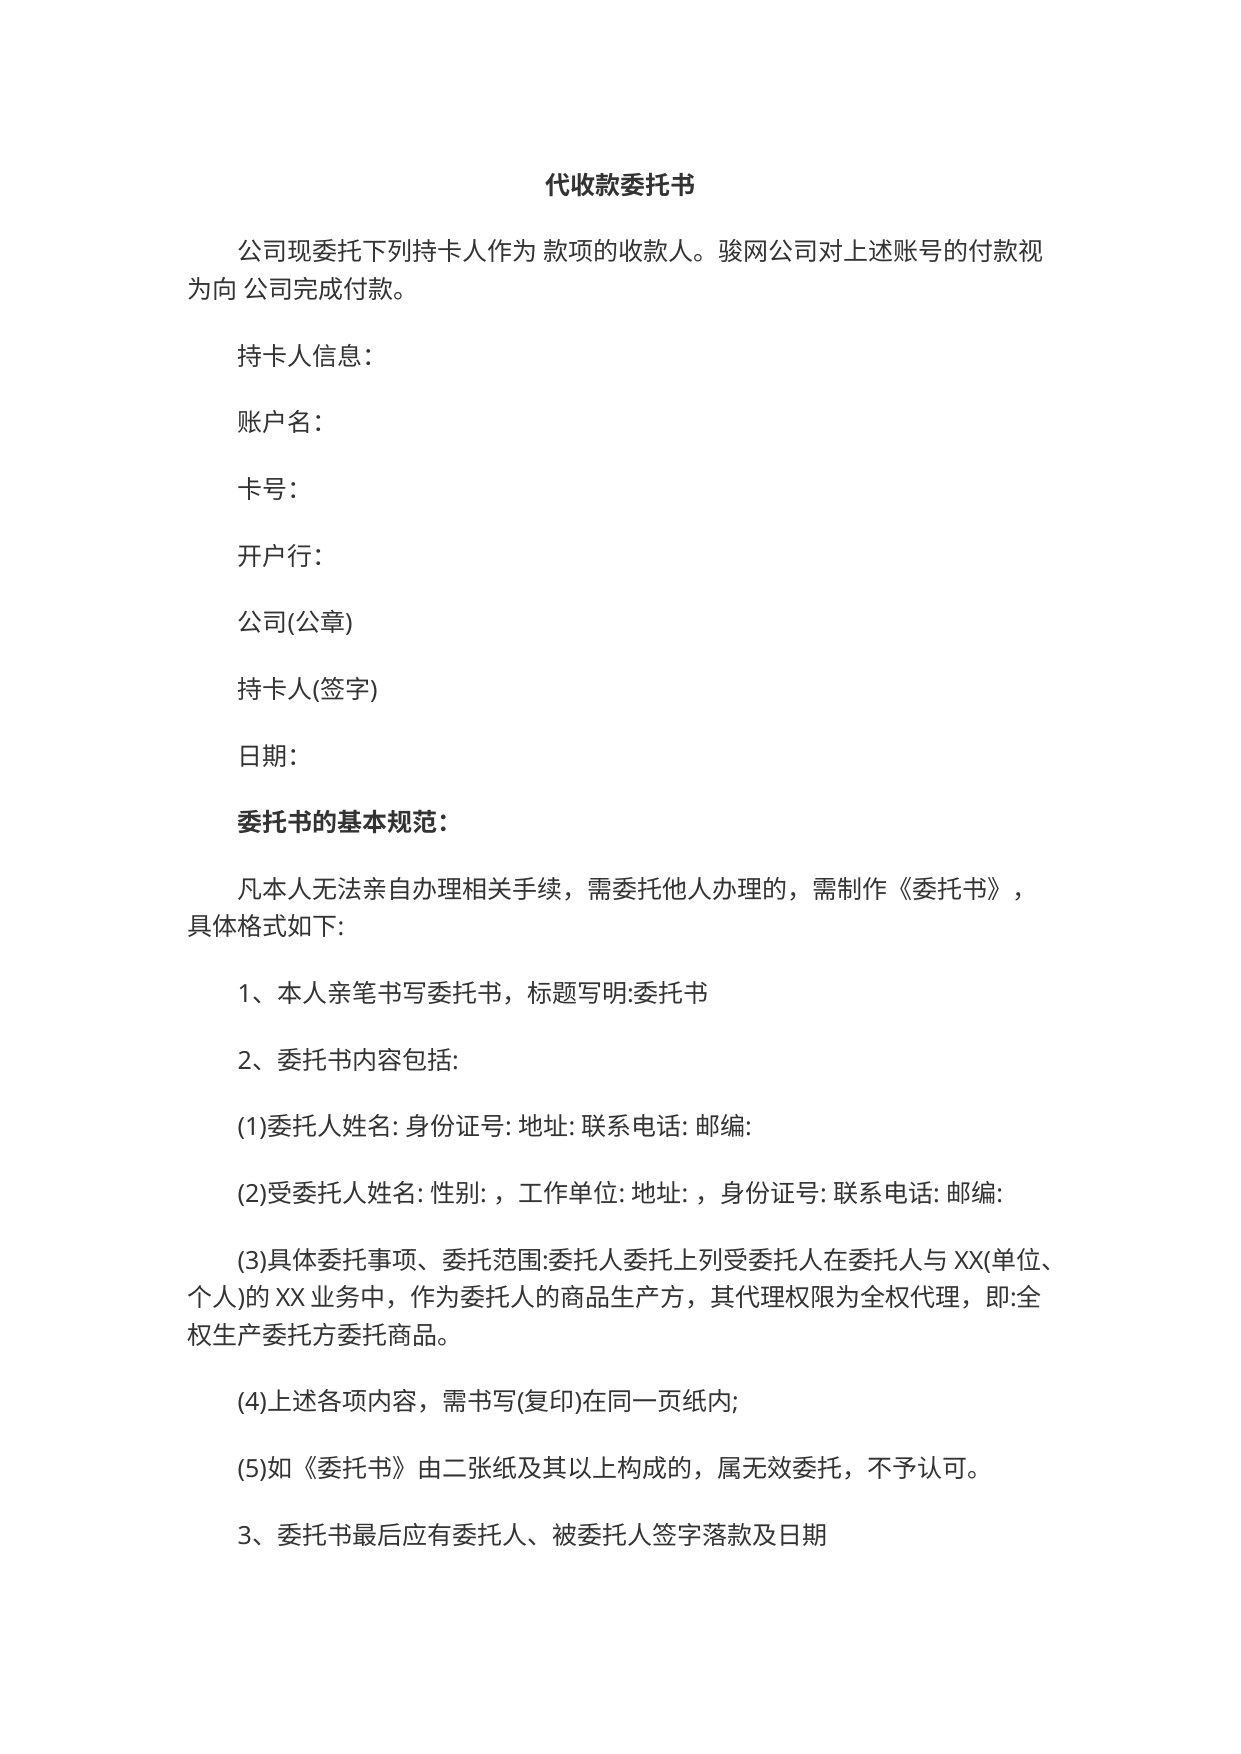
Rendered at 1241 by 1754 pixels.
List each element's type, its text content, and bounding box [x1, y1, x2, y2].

text 账户名： [187, 402, 1053, 439]
text (1)委托人姓名: 身份证号: 地址: 联系电话: 邮编: [187, 1106, 1053, 1144]
text 持卡人信息： [187, 335, 1053, 373]
text 2、委托书内容包括: [187, 1039, 1053, 1077]
text 日期： [187, 735, 1053, 773]
text 公司现委托下列持卡人作为 款项的收款人。骏网公司对上述账号的付款视为向 公司完成付款。 [187, 231, 1053, 306]
text 公司(公章) [187, 602, 1053, 639]
text (4)上述各项内容，需书写(复印)在同一页纸内; [187, 1381, 1053, 1419]
text 开户行： [187, 535, 1053, 573]
text 凡本人无法亲自办理相关手续，需委托他人办理的，需制作《委托书》，具体格式如下: [187, 869, 1053, 944]
text (5)如《委托书》由二张纸及其以上构成的，属无效委托，不予认可。 [187, 1448, 1053, 1485]
text 卡号： [187, 469, 1053, 506]
text 3、委托书最后应有委托人、被委托人签字落款及日期 [187, 1514, 1053, 1552]
text 持卡人(签字) [187, 669, 1053, 706]
text 1、本人亲笔书写委托书，标题写明:委托书 [187, 973, 1053, 1010]
text 委托书的基本规范： [187, 802, 1053, 839]
text (3)具体委托事项、委托范围:委托人委托上列受委托人在委托人与 XX(单位、个人)的 XX业务中，作为委托人的商品生产方，其代理权限为全权代理，即:全权生产委托方委托商品。 [187, 1239, 1053, 1352]
text (2)受委托人姓名: 性别: ，工作单位: 地址: ，身份证号: 联系电话: 邮编: [187, 1173, 1053, 1210]
text 代收款委托书 [187, 164, 1053, 202]
